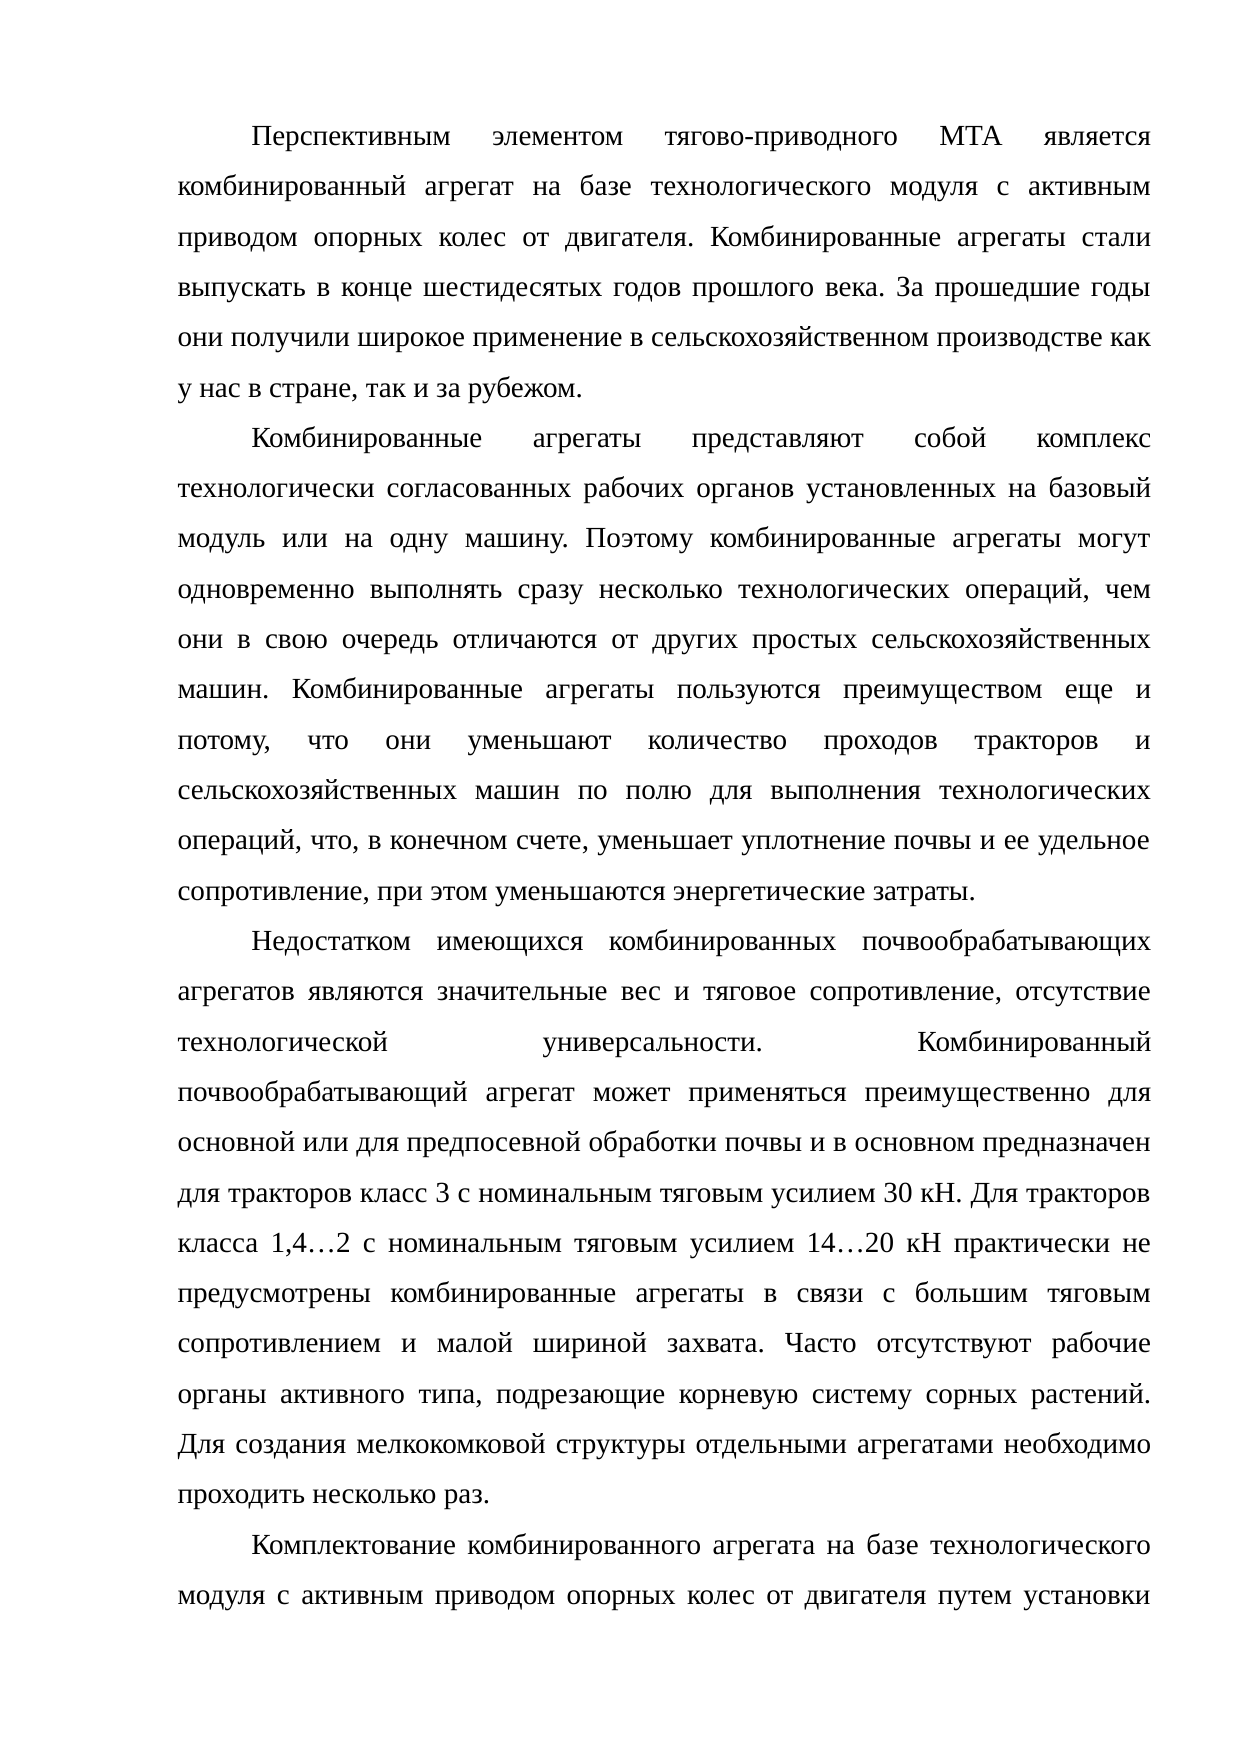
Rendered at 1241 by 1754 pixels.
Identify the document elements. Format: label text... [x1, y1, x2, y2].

text Комбинированные агрегаты представляют собой комплекс технологически согласованных рабочих органов установленных на базовый модуль или на одну машину. Поэтому комбинированные агрегаты могут одновременно выполнять сразу несколько технологических операций, чем они в свою очередь отличаются от других простых сельскохозяйственных машин. Комбинированные агрегаты пользуются преимуществом еще и потому, что они уменьшают количество проходов тракторов и сельскохозяйственных машин по полю для выполнения технологических операций, что, в конечном счете, уменьшает уплотнение почвы и ее удельное сопротивление, при этом уменьшаются энергетические затраты. [177, 420, 1152, 906]
text Недостатком имеющихся комбинированных почвообрабатывающих агрегатов являются значительные вес и тяговое сопротивление, отсутствие технологической универсальности. Комбинированный почвообрабатывающий агрегат может применяться преимущественно для основной или для предпосевной обработки почвы и в основном предназначен для тракторов класс 3 с номинальным тяговым усилием 30 кН. Для тракторов класса 1,4…2 с номинальным тяговым усилием 14…20 кН практически не предусмотрены комбинированные агрегаты в связи с большим тяговым сопротивлением и малой шириной захвата. Часто отсутствуют рабочие органы активного типа, подрезающие корневую систему сорных растений. Для создания мелкокомковой структуры отдельными агрегатами необходимо проходить несколько раз. [177, 923, 1152, 1510]
text Перспективным элементом тягово-приводного МТА является комбинированный агрегат на базе технологического модуля с активным приводом опорных колес от двигателя. Комбинированные агрегаты стали выпускать в конце шестидесятых годов прошлого века. За прошедшие годы они получили широкое применение в сельскохозяйственном производстве как у нас в стране, так и за рубежом. [177, 118, 1152, 403]
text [177, 1527, 1152, 1611]
